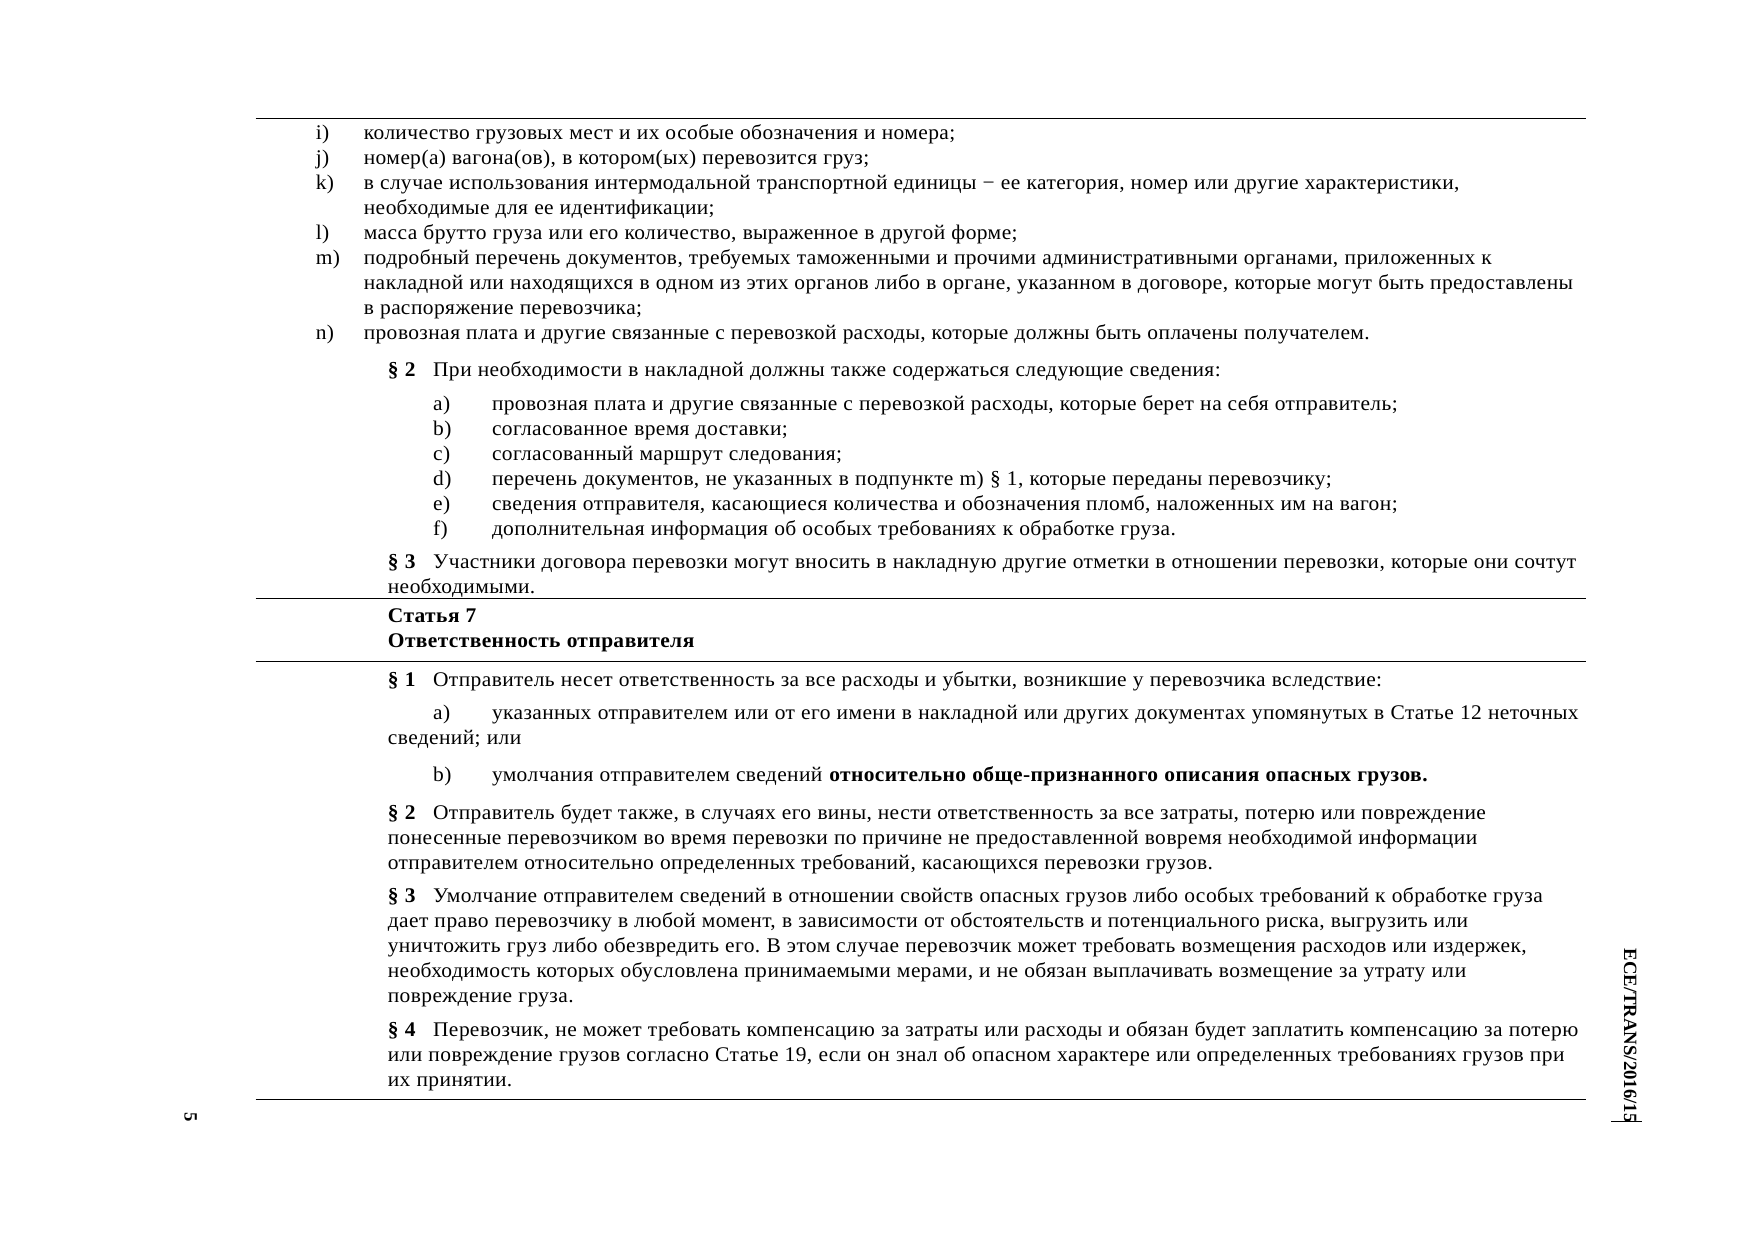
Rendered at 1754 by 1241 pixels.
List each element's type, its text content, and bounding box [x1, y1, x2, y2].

table_cell § 2 При необходимости в накладной должны также содержаться следующие сведения: a) провозная плата и другие связанные с перевозкой расходы, которые берет на себя отправитель; b) согласованное время доставки; c) согласованный маршрут следования; d) перечень документов, не указанных в подпункте m) § 1, которые переданы перевозчику; e) сведения отправителя, касающиеся количества и обозначения пломб, наложенных им на вагон; f) дополнительная информация об особых требованиях к обработке груза. § 3 Участники договора перевозки могут вносить в накладную другие отметки в отношении перевозки, которые они сочтут необходимыми. [256, 352, 1586, 598]
table_cell § 1 Отправитель несет ответственность за все расходы и убытки, возникшие у перевозчика вследствие: a) указанных отправителем или от его имени в накладной или других документах упомянутых в Статье 12 неточных сведений; или b) умолчания отправителем сведений относительно обще-признанного описания опасных грузов. [256, 662, 1586, 795]
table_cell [256, 795, 1586, 1099]
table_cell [256, 119, 1586, 352]
table_cell Статья 7 Ответственность отправителя [256, 599, 1586, 661]
